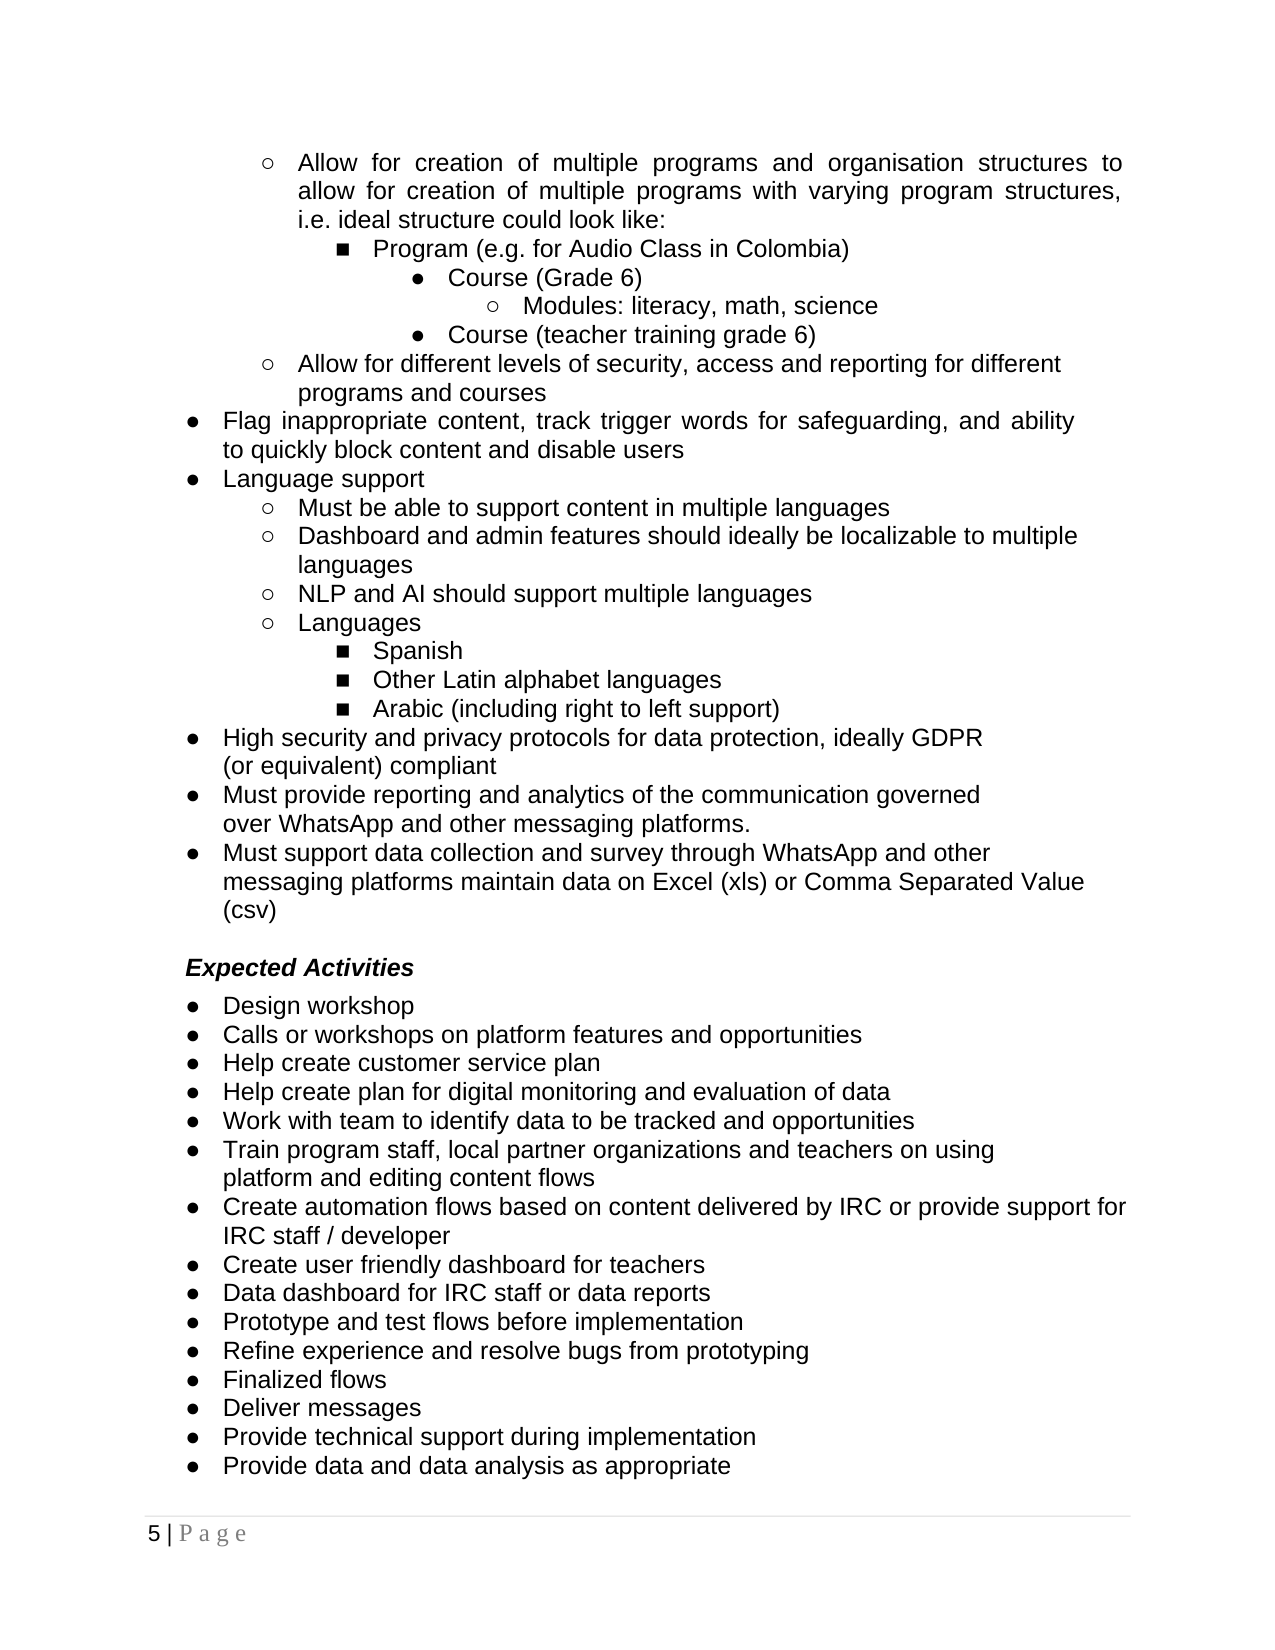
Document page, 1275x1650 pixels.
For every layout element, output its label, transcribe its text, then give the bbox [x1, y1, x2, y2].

list Course (teacher training grade 6) [410, 320, 1173, 349]
list Allow for creation of multiple programs and organisation structures to allow for creation of multiple programs with varying program structures, i.e. ideal structure could look like: [260, 147, 1123, 234]
list Finalized flows [185, 1365, 1173, 1393]
list Create automation flows based on content delivered by IRC or provide support for IRC staff / developer [185, 1192, 1128, 1250]
list Arabic (including right to left support) [335, 694, 1173, 723]
subtitle Expected Activities [185, 953, 1173, 982]
list Prototype and test flows before implementation [185, 1307, 1173, 1336]
list High security and privacy protocols for data protection, ideally GDPR (or equivalent) compliant [185, 723, 1020, 780]
list Must provide reporting and analytics of the communication governed over WhatsApp and other messaging platforms. [185, 780, 1036, 838]
list Spanish [335, 636, 1173, 665]
list Work with team to identify data to be tracked and opportunities [185, 1106, 1173, 1135]
list Provide technical support during implementation [185, 1422, 1173, 1451]
list Help create plan for digital monitoring and evaluation of data [185, 1077, 1173, 1106]
list Help create customer service plan [185, 1048, 1173, 1077]
list Language support [185, 464, 1173, 493]
list Must support data collection and survey through WhatsApp and other messaging platforms maintain data on Excel (xls) or Comma Separated Value (csv) [185, 838, 1118, 924]
list Calls or workshops on platform features and opportunities [185, 1020, 1173, 1048]
list Other Latin alphabet languages [335, 665, 1173, 694]
list Refine experience and resolve bugs from prototyping [185, 1336, 1173, 1365]
list Modules: literacy, math, science [485, 291, 1173, 320]
list Languages [260, 608, 1173, 636]
list Design workshop [185, 991, 1173, 1020]
list Deliver messages [185, 1393, 1173, 1422]
list Must be able to support content in multiple languages [260, 493, 1173, 521]
list NLP and AI should support multiple languages [260, 579, 1173, 608]
list Provide data and data analysis as appropriate [185, 1451, 1173, 1480]
list Data dashboard for IRC staff or data reports [185, 1278, 1173, 1307]
list Course (Grade 6) [410, 263, 1173, 291]
list Train program staff, local partner organizations and teachers on using platform and editing content flows [185, 1135, 1091, 1192]
list Create user friendly dashboard for teachers [185, 1250, 1173, 1278]
list Flag inappropriate content, track trigger words for safeguarding, and ability to quickly block content and disable users [185, 406, 1074, 464]
list Allow for different levels of security, access and reporting for different programs and courses [260, 349, 1062, 406]
list Dashboard and admin features should ideally be localizable to multiple languages [260, 521, 1079, 579]
list Program (e.g. for Audio Class in Colombia) [335, 234, 1173, 262]
